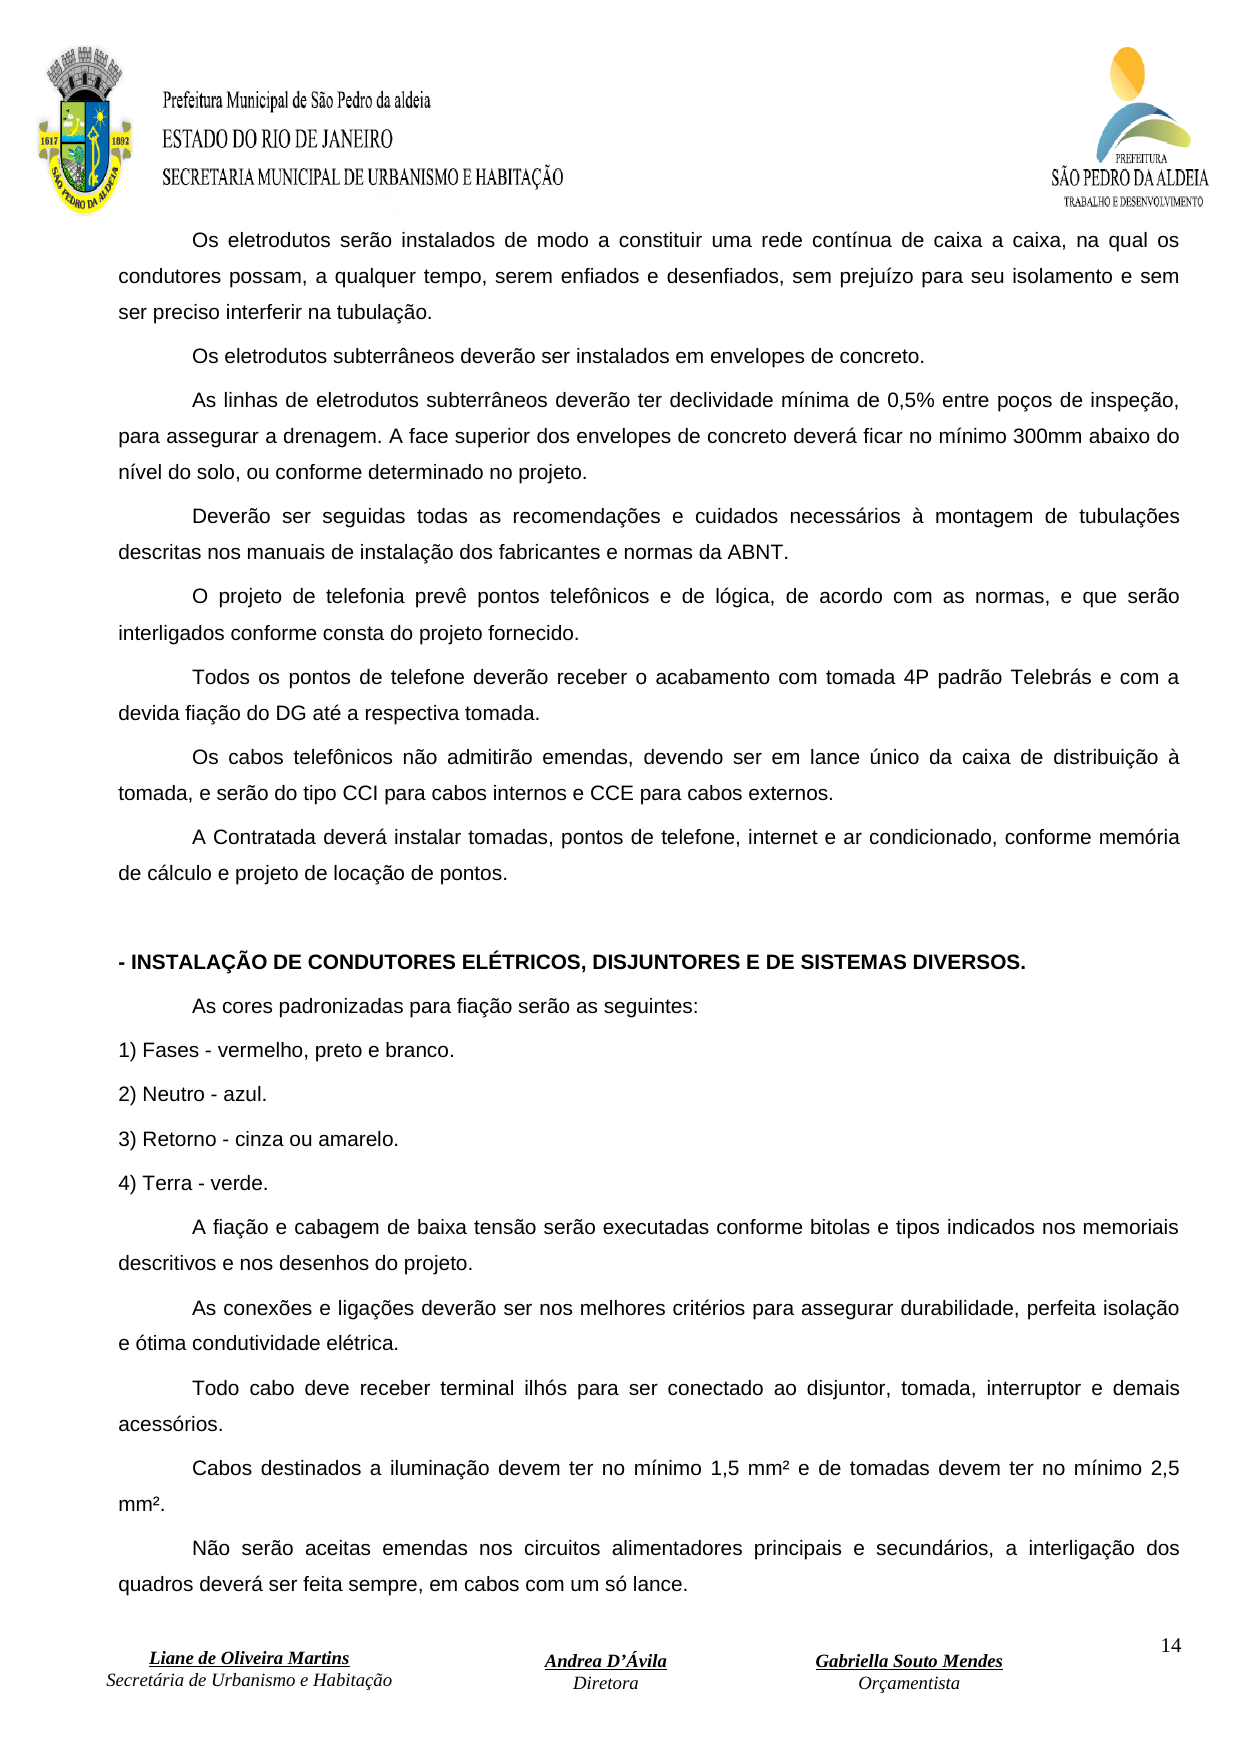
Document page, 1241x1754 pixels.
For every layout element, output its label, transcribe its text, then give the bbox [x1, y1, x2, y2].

text Todo cabo deve receber terminal ilhós para ser conectado ao disjuntor, tomada, interruptor e demais acessórios. [118, 1376, 1181, 1435]
text O projeto de telefonia prevê pontos telefônicos e de lógica, de acordo com as normas, e que serão interligados conforme consta do projeto fornecido. [118, 584, 1181, 644]
text Todos os pontos de telefone deverão receber o acabamento com tomada 4P padrão Telebrás e com a devida fiação do DG até a respectiva tomada. [118, 664, 1181, 724]
picture [23, 43, 1225, 216]
text 4) Terra - verde. [118, 1171, 1181, 1195]
text Os eletrodutos subterrâneos deverão ser instalados em envelopes de concreto. [118, 344, 1181, 368]
text As cores padronizadas para fiação serão as seguintes: [118, 994, 1181, 1018]
text Deverão ser seguidas todas as recomendações e cuidados necessários à montagem de tubulações descritas nos manuais de instalação dos fabricantes e normas da ABNT. [118, 504, 1181, 564]
text A fiação e cabagem de baixa tensão serão executadas conforme bitolas e tipos indicados nos memoriais descritivos e nos desenhos do projeto. [118, 1215, 1181, 1275]
text 3) Retorno - cinza ou amarelo. [118, 1127, 1181, 1151]
text Os eletrodutos serão instalados de modo a constituir uma rede contínua de caixa a caixa, na qual os condutores possam, a qualquer tempo, serem enfiados e desenfiados, sem prejuízo para seu isolamento e sem ser preciso interferir na tubulação. [118, 83, 1181, 323]
text 2) Neutro - azul. [118, 1082, 1181, 1106]
text A Contratada deverá instalar tomadas, pontos de telefone, internet e ar condicionado, conforme memória de cálculo e projeto de locação de pontos. [118, 825, 1181, 885]
text Cabos destinados a iluminação devem ter no mínimo 1,5 mm² e de tomadas devem ter no mínimo 2,5 mm². [118, 1456, 1181, 1516]
text As conexões e ligações deverão ser nos melhores critérios para assegurar durabilidade, perfeita isolação e ótima condutividade elétrica. [118, 1295, 1181, 1355]
text 1) Fases - vermelho, preto e branco. [118, 1038, 1181, 1062]
text Não serão aceitas emendas nos circuitos alimentadores principais e secundários, a interligação dos quadros deverá ser feita sempre, em cabos com um só lance. [118, 1536, 1181, 1596]
text - INSTALAÇÃO DE CONDUTORES ELÉTRICOS, DISJUNTORES E DE SISTEMAS DIVERSOS. [118, 949, 1181, 973]
text Os cabos telefônicos não admitirão emendas, devendo ser em lance único da caixa de distribuição à tomada, e serão do tipo CCI para cabos internos e CCE para cabos externos. [118, 745, 1181, 805]
text As linhas de eletrodutos subterrâneos deverão ter declividade mínima de 0,5% entre poços de inspeção, para assegurar a drenagem. A face superior dos envelopes de concreto deverá ficar no mínimo 300mm abaixo do nível do solo, ou conforme determinado no projeto. [118, 388, 1181, 484]
